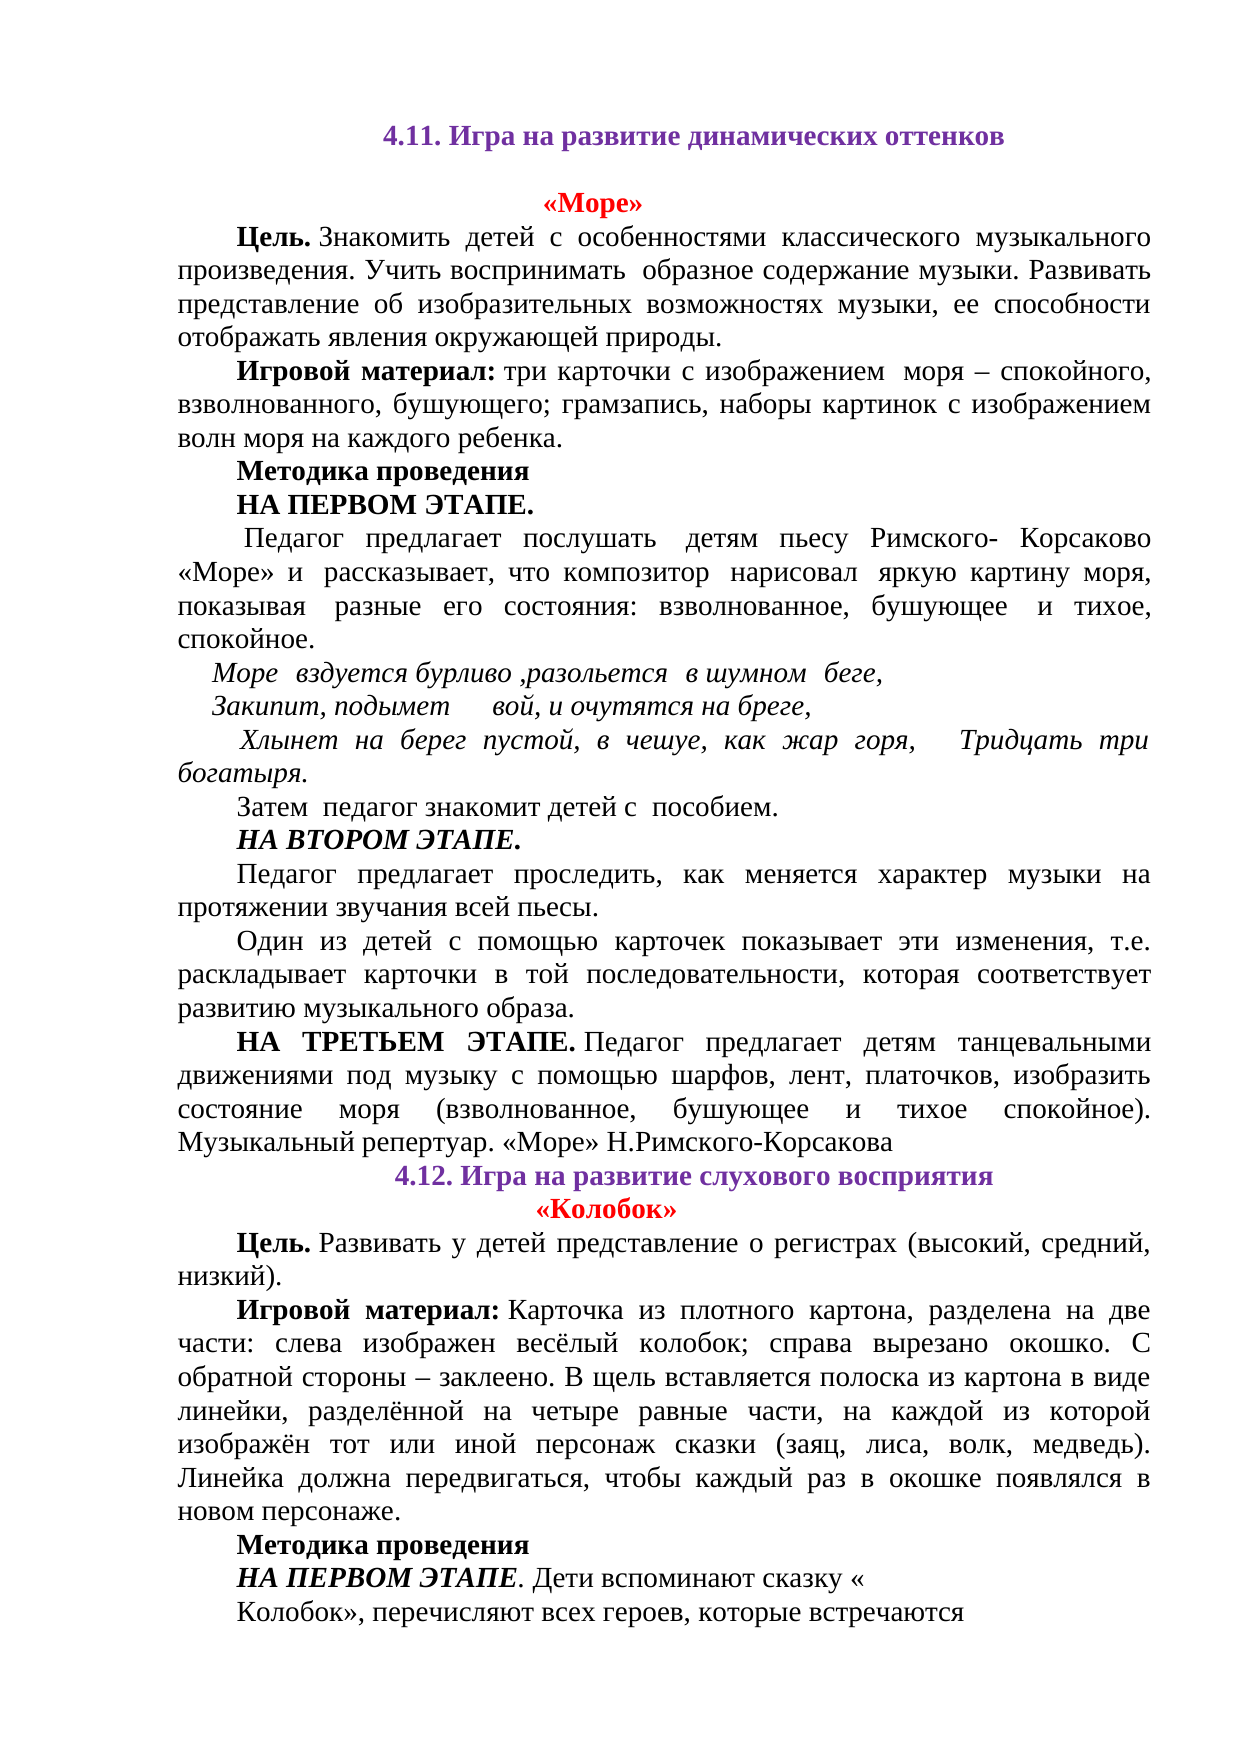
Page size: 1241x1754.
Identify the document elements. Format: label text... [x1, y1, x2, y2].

text Затем педагог знакомит детей с пособием. [177, 789, 1152, 822]
text Хлынет на берег пустой, в чешуе, как жар горя, Тридцать три богатыря. [177, 722, 1152, 789]
text «Колобок» [177, 1191, 1152, 1225]
text НА ТРЕТЬЕМ ЭТАПЕ. Педагог предлагает детям танцевальными движениями под музыку с помощью шарфов, лент, платочков, изобразить состояние моря (взволнованное, бушующее и тихое спокойное). Музыкальный репертуар. «Море» Н.Римского-Корсакова [177, 1024, 1152, 1158]
text Игровой материал: Карточка из плотного картона, разделена на две части: слева изображен весёлый колобок; справа вырезано окошко. С обратной стороны – заклеено. В щель вставляется полоска из картона в виде линейки, разделённой на четыре равные части, на каждой из которой изображён тот или иной персонаж сказки (заяц, лиса, волк, медведь). Линейка должна передвигаться, чтобы каждый раз в окошке появлялся в новом персонаже. [177, 1292, 1152, 1527]
text Методика проведения [177, 1527, 1152, 1560]
text НА ПЕРВОМ ЭТАПЕ. Дети вспоминают сказку « [177, 1560, 1152, 1594]
text Море вздуется бурливо ,разольется в шумном беге, [177, 655, 1152, 688]
text Методика проведения [177, 453, 1152, 487]
text Закипит, подымет вой, и очутятся на бреге, [177, 688, 1152, 722]
text НА ВТОРОМ ЭТАПЕ. [177, 822, 1152, 856]
text «Море» [177, 185, 1152, 219]
text 4.12. Игра на развитие слухового восприятия [177, 1158, 1152, 1191]
text Колобок», перечисляют всех героев, которые встречаются [177, 1594, 1152, 1627]
text 4.11. Игра на развитие динамических оттенков [177, 118, 1152, 152]
text Один из детей с помощью карточек показывает эти изменения, т.е. раскладывает карточки в той последовательности, которая соответствует развитию музыкального образа. [177, 923, 1152, 1024]
text НА ПЕРВОМ ЭТАПЕ. [177, 487, 1152, 521]
text Цель. Развивать у детей представление о регистрах (высокий, средний, низкий). [177, 1225, 1152, 1292]
text Педагог предлагает послушать детям пьесу Римского- Корсаково «Море» и рассказывает, что композитор нарисовал яркую картину моря, показывая разные его состояния: взволнованное, бушующее и тихое, спокойное. [177, 521, 1152, 655]
text Цель. Знакомить детей с особенностями классического музыкального произведения. Учить воспринимать образное содержание музыки. Развивать представление об изобразительных возможностях музыки, ее способности отображать явления окружающей природы. [177, 219, 1152, 353]
text Игровой материал: три карточки с изображением моря – спокойного, взволнованного, бушующего; грамзапись, наборы картинок с изображением волн моря на каждого ребенка. [177, 353, 1152, 453]
text Педагог предлагает проследить, как меняется характер музыки на протяжении звучания всей пьесы. [177, 856, 1152, 923]
